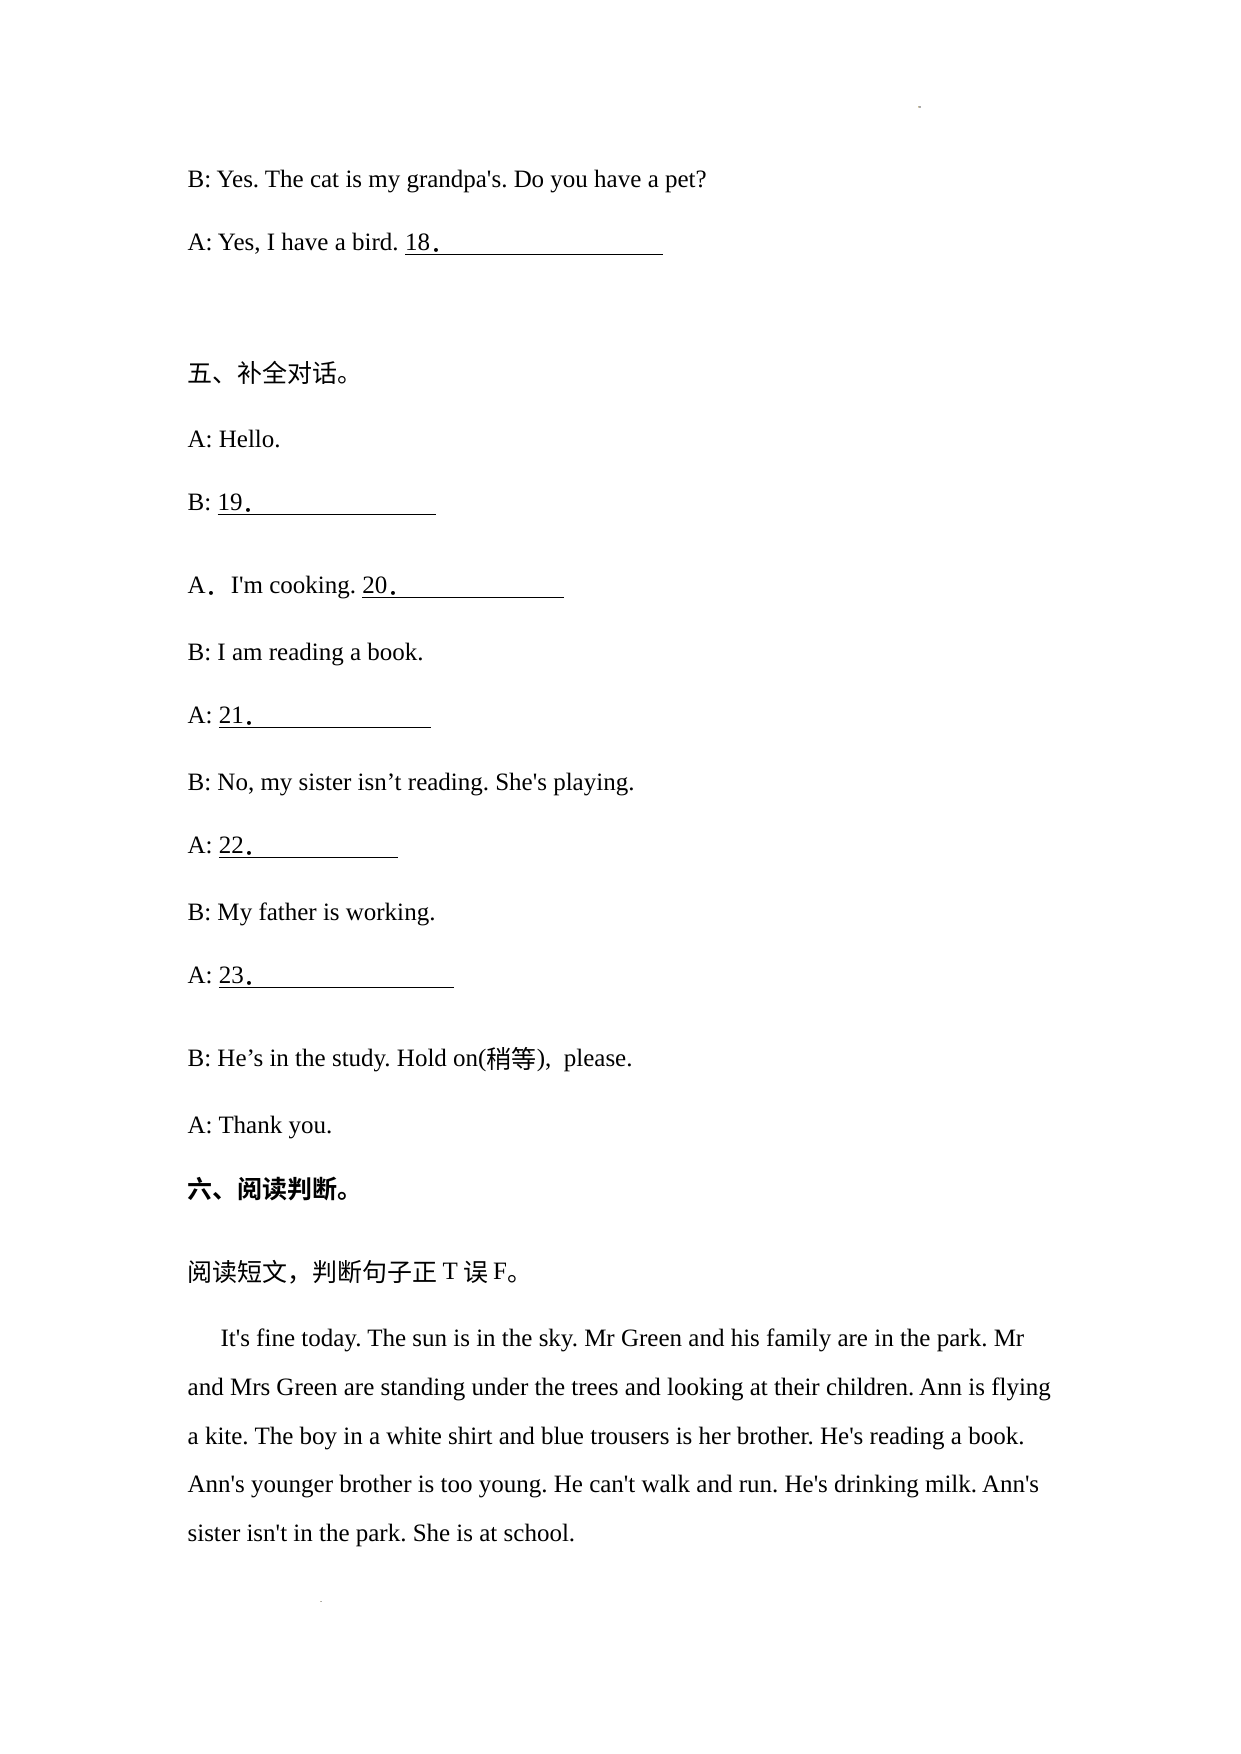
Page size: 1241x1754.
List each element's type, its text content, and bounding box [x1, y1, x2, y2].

text A: Thank you. [187, 1108, 1053, 1141]
text A: 21． [187, 682, 1053, 747]
text B: My father is working. [187, 895, 1053, 928]
text A: Yes, I have a bird. 18． [187, 209, 1053, 274]
text It's fine today. The sun is in the sky. Mr Green and his family are in the park. Mr and Mrs Green are standing under the trees and looking at their children. Ann is flying a kite. The boy in a white shirt and blue trousers is her brother. He's reading a book. Ann's younger brother is too young. He can't walk and run. He's drinking milk. Ann's sister isn't in the park. She is at school. [187, 1321, 1053, 1549]
text 五、补全对话。 [187, 339, 1053, 404]
text A．I'm cooking. 20． [187, 552, 1053, 617]
text B: He’s in the study. Hold on(稍等), please. [187, 1025, 1053, 1090]
text B: I am reading a book. [187, 635, 1053, 668]
text 阅读短文，判断句子正T误F。 [187, 1238, 1053, 1303]
text B: No, my sister isn’t reading. She's playing. [187, 765, 1053, 798]
text 六、阅读判断。 [187, 1155, 1053, 1220]
text A: Hello. [187, 422, 1053, 454]
text A: 23． [187, 942, 1053, 1007]
text B: Yes. The cat is my grandpa's. Do you have a pet? [187, 162, 1053, 194]
text A: 22． [187, 812, 1053, 877]
text B: 19． [187, 469, 1053, 534]
